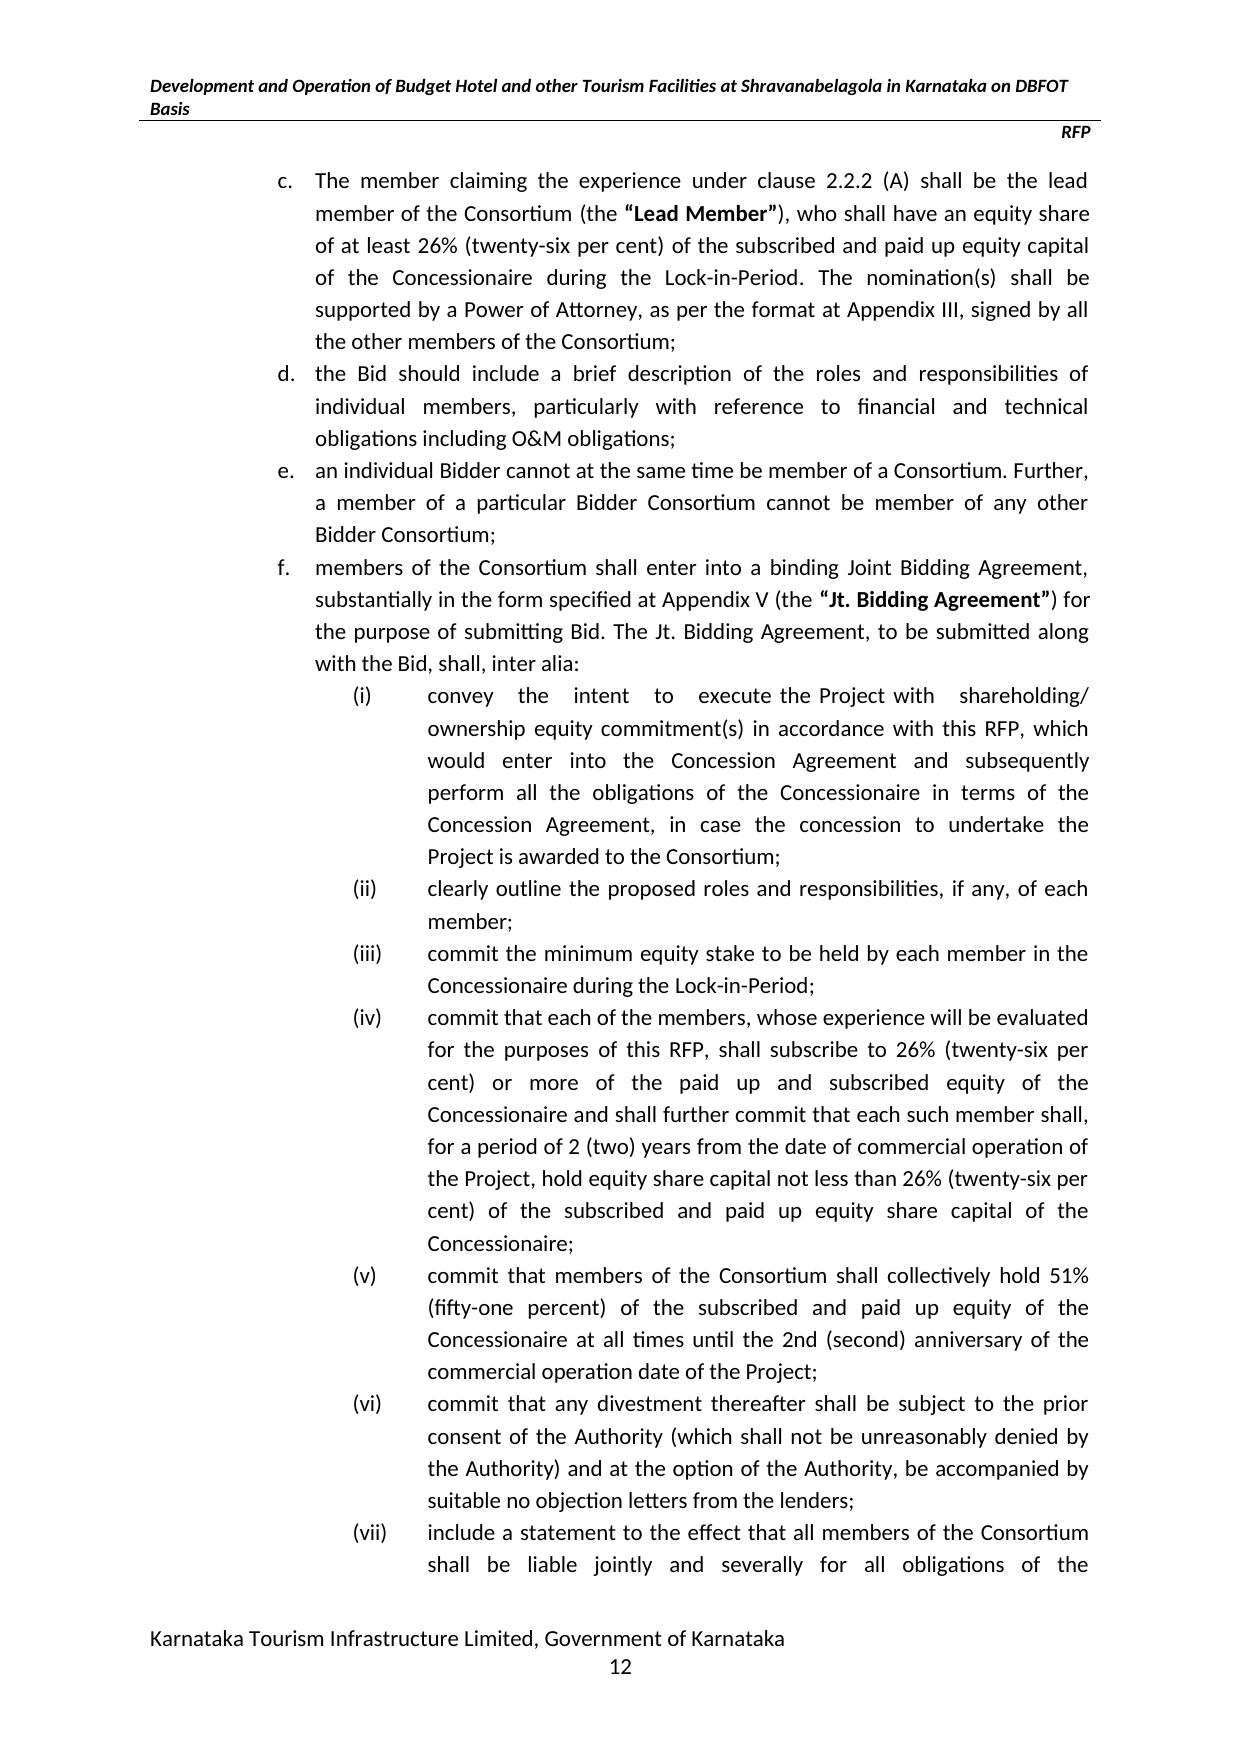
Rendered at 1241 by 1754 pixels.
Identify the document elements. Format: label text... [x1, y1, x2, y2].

list commit the minimum equity stake to be held by each member in the Concessionaire during the Lock-in-Period; [352, 939, 1090, 999]
list members of the Consortium shall enter into a binding Joint Bidding Agreement, substantially in the form specified at Appendix V (the “Jt. Bidding Agreement”) for the purpose of submitting Bid. The Jt. Bidding Agreement, to be submitted along with the Bid, shall, inter alia: [277, 553, 1090, 677]
list an individual Bidder cannot at the same time be member of a Consortium. Further, a member of a particular Bidder Consortium cannot be member of any other Bidder Consortium; [277, 456, 1090, 548]
list The member claiming the experience under clause 2.2.2 (A) shall be the lead member of the Consortium (the “Lead Member”), who shall have an equity share of at least 26% (twenty-six per cent) of the subscribed and paid up equity capital of the Concessionaire during the Lock-in-Period. The nomination(s) shall be supported by a Power of Attorney, as per the format at Appendix III, signed by all the other members of the Consortium; [277, 166, 1090, 355]
list commit that any divestment thereafter shall be subject to the prior consent of the Authority (which shall not be unreasonably denied by the Authority) and at the option of the Authority, be accompanied by suitable no objection letters from the lenders; [352, 1389, 1090, 1514]
list clearly outline the proposed roles and responsibilities, if any, of each member; [352, 874, 1090, 935]
list commit that each of the members, whose experience will be evaluated for the purposes of this RFP, shall subscribe to 26% (twenty-six per cent) or more of the paid up and subscribed equity of the Concessionaire and shall further commit that each such member shall, for a period of 2 (two) years from the date of commercial operation of the Project, hold equity share capital not less than 26% (twenty-six per cent) of the subscribed and paid up equity share capital of the Concessionaire; [352, 1003, 1090, 1257]
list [352, 1518, 1090, 1578]
list commit that members of the Consortium shall collectively hold 51% (fifty-one percent) of the subscribed and paid up equity of the Concessionaire at all times until the 2nd (second) anniversary of the commercial operation date of the Project; [352, 1261, 1090, 1385]
list convey the intent to execute the Project with shareholding/ ownership equity commitment(s) in accordance with this RFP, which would enter into the Concession Agreement and subsequently perform all the obligations of the Concessionaire in terms of the Concession Agreement, in case the concession to undertake the Project is awarded to the Consortium; [352, 681, 1090, 870]
list the Bid should include a brief description of the roles and responsibilities of individual members, particularly with reference to financial and technical obligations including O&M obligations; [277, 359, 1090, 452]
